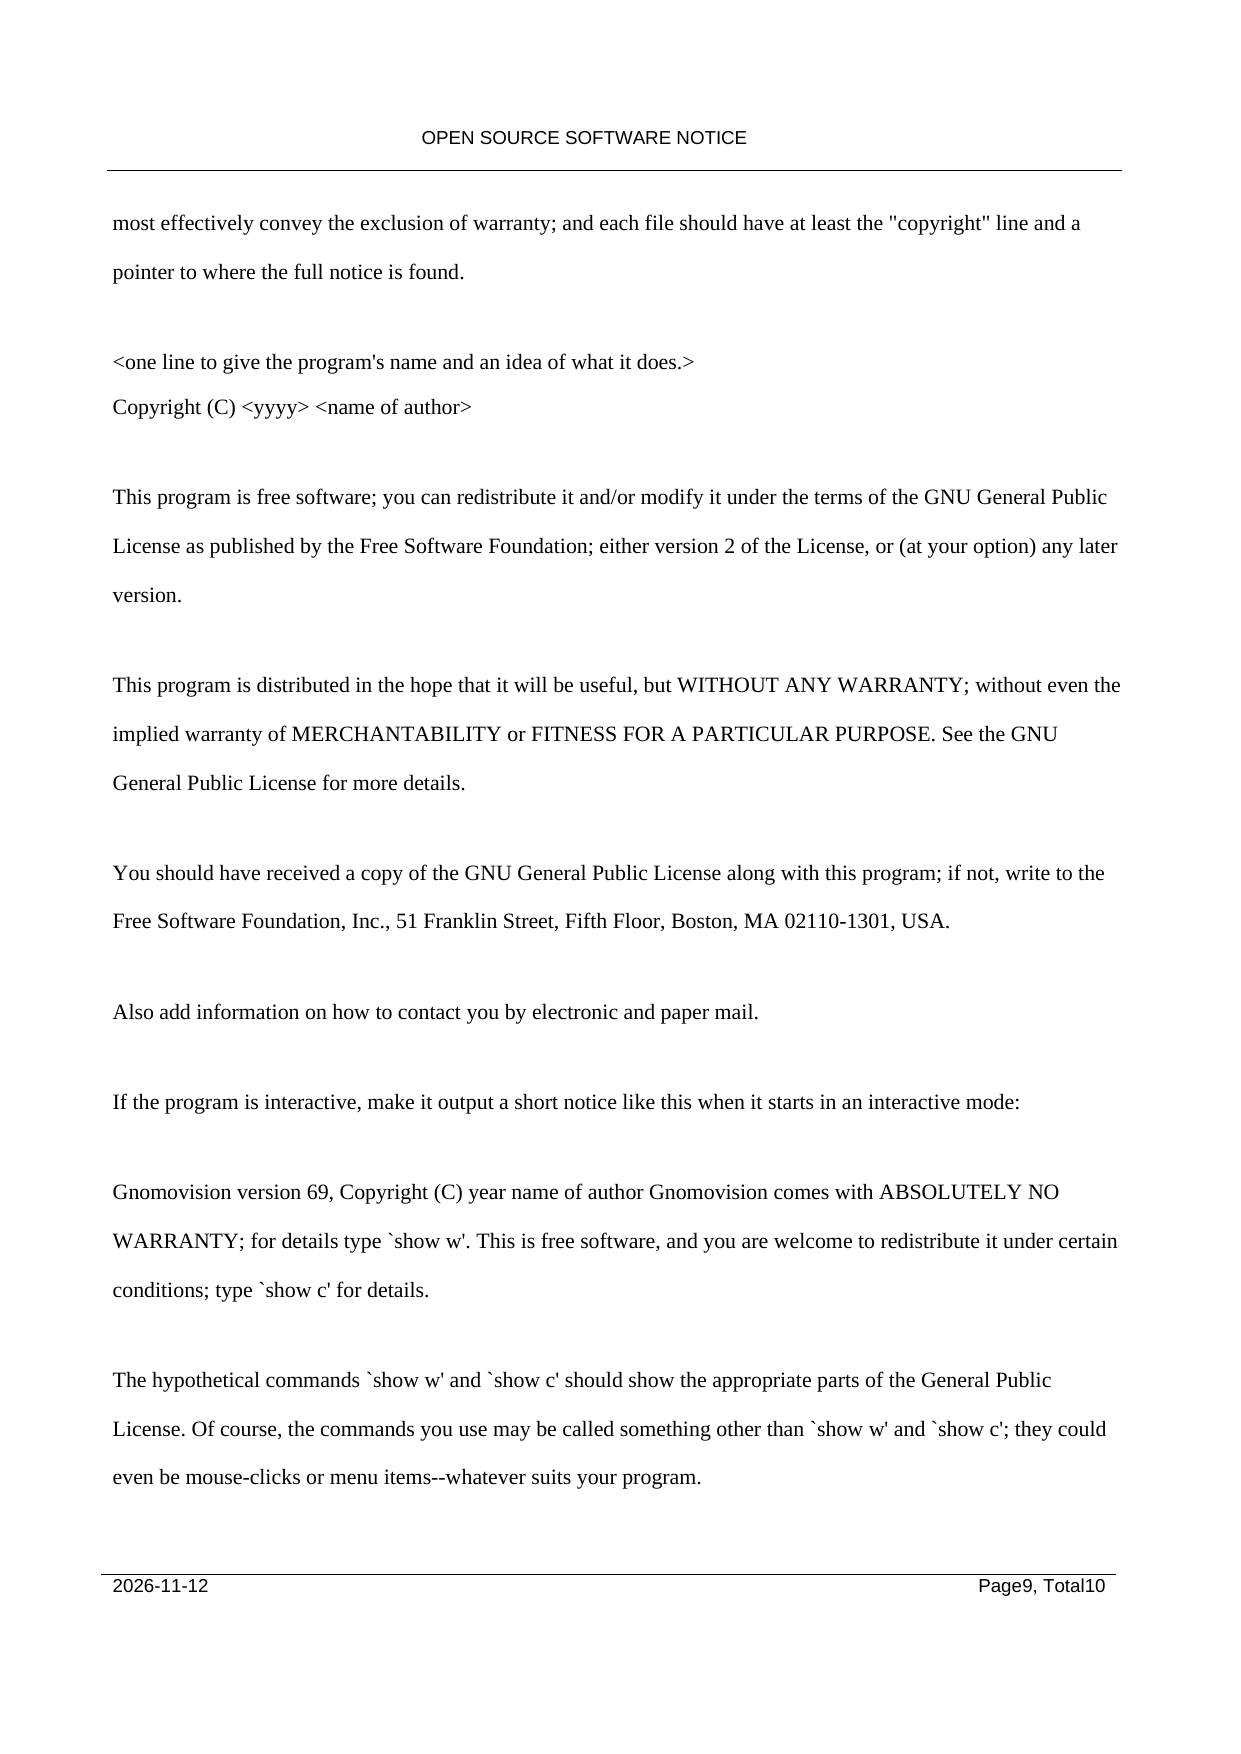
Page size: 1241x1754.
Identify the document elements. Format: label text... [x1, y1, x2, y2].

text <one line to give the program's name and an idea of what it does.> [112, 345, 1128, 378]
text If the program is interactive, make it output a short notice like this when it starts in an interactive mode: [112, 1085, 1128, 1118]
text You should have received a copy of the GNU General Public License along with this program; if not, write to the Free Software Foundation, Inc., 51 Franklin Street, Fifth Floor, Boston, MA 02110-1301, USA. [112, 856, 1128, 937]
text Gnomovision version 69, Copyright (C) year name of author Gnomovision comes with ABSOLUTELY NO WARRANTY; for details type `show w'. This is free software, and you are welcome to redistribute it under certain conditions; type `show c' for details. [112, 1175, 1128, 1305]
text This program is distributed in the hope that it will be useful, but WITHOUT ANY WARRANTY; without even the implied warranty of MERCHANTABILITY or FITNESS FOR A PARTICULAR PURPOSE. See the GNU General Public License for more details. [112, 668, 1128, 798]
text The hypothetical commands `show w' and `show c' should show the appropriate parts of the General Public License. Of course, the commands you use may be called something other than `show w' and `show c'; they could even be mouse-clicks or menu items--whatever suits your program. [112, 1363, 1128, 1493]
text Also add information on how to contact you by electronic and paper mail. [112, 995, 1128, 1027]
text This program is free software; you can redistribute it and/or modify it under the terms of the GNU General Public License as published by the Free Software Foundation; either version 2 of the License, or (at your option) any later version. [112, 481, 1128, 611]
text Copyright (C) <yyyy> <name of author> [112, 390, 1128, 423]
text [112, 206, 1128, 288]
